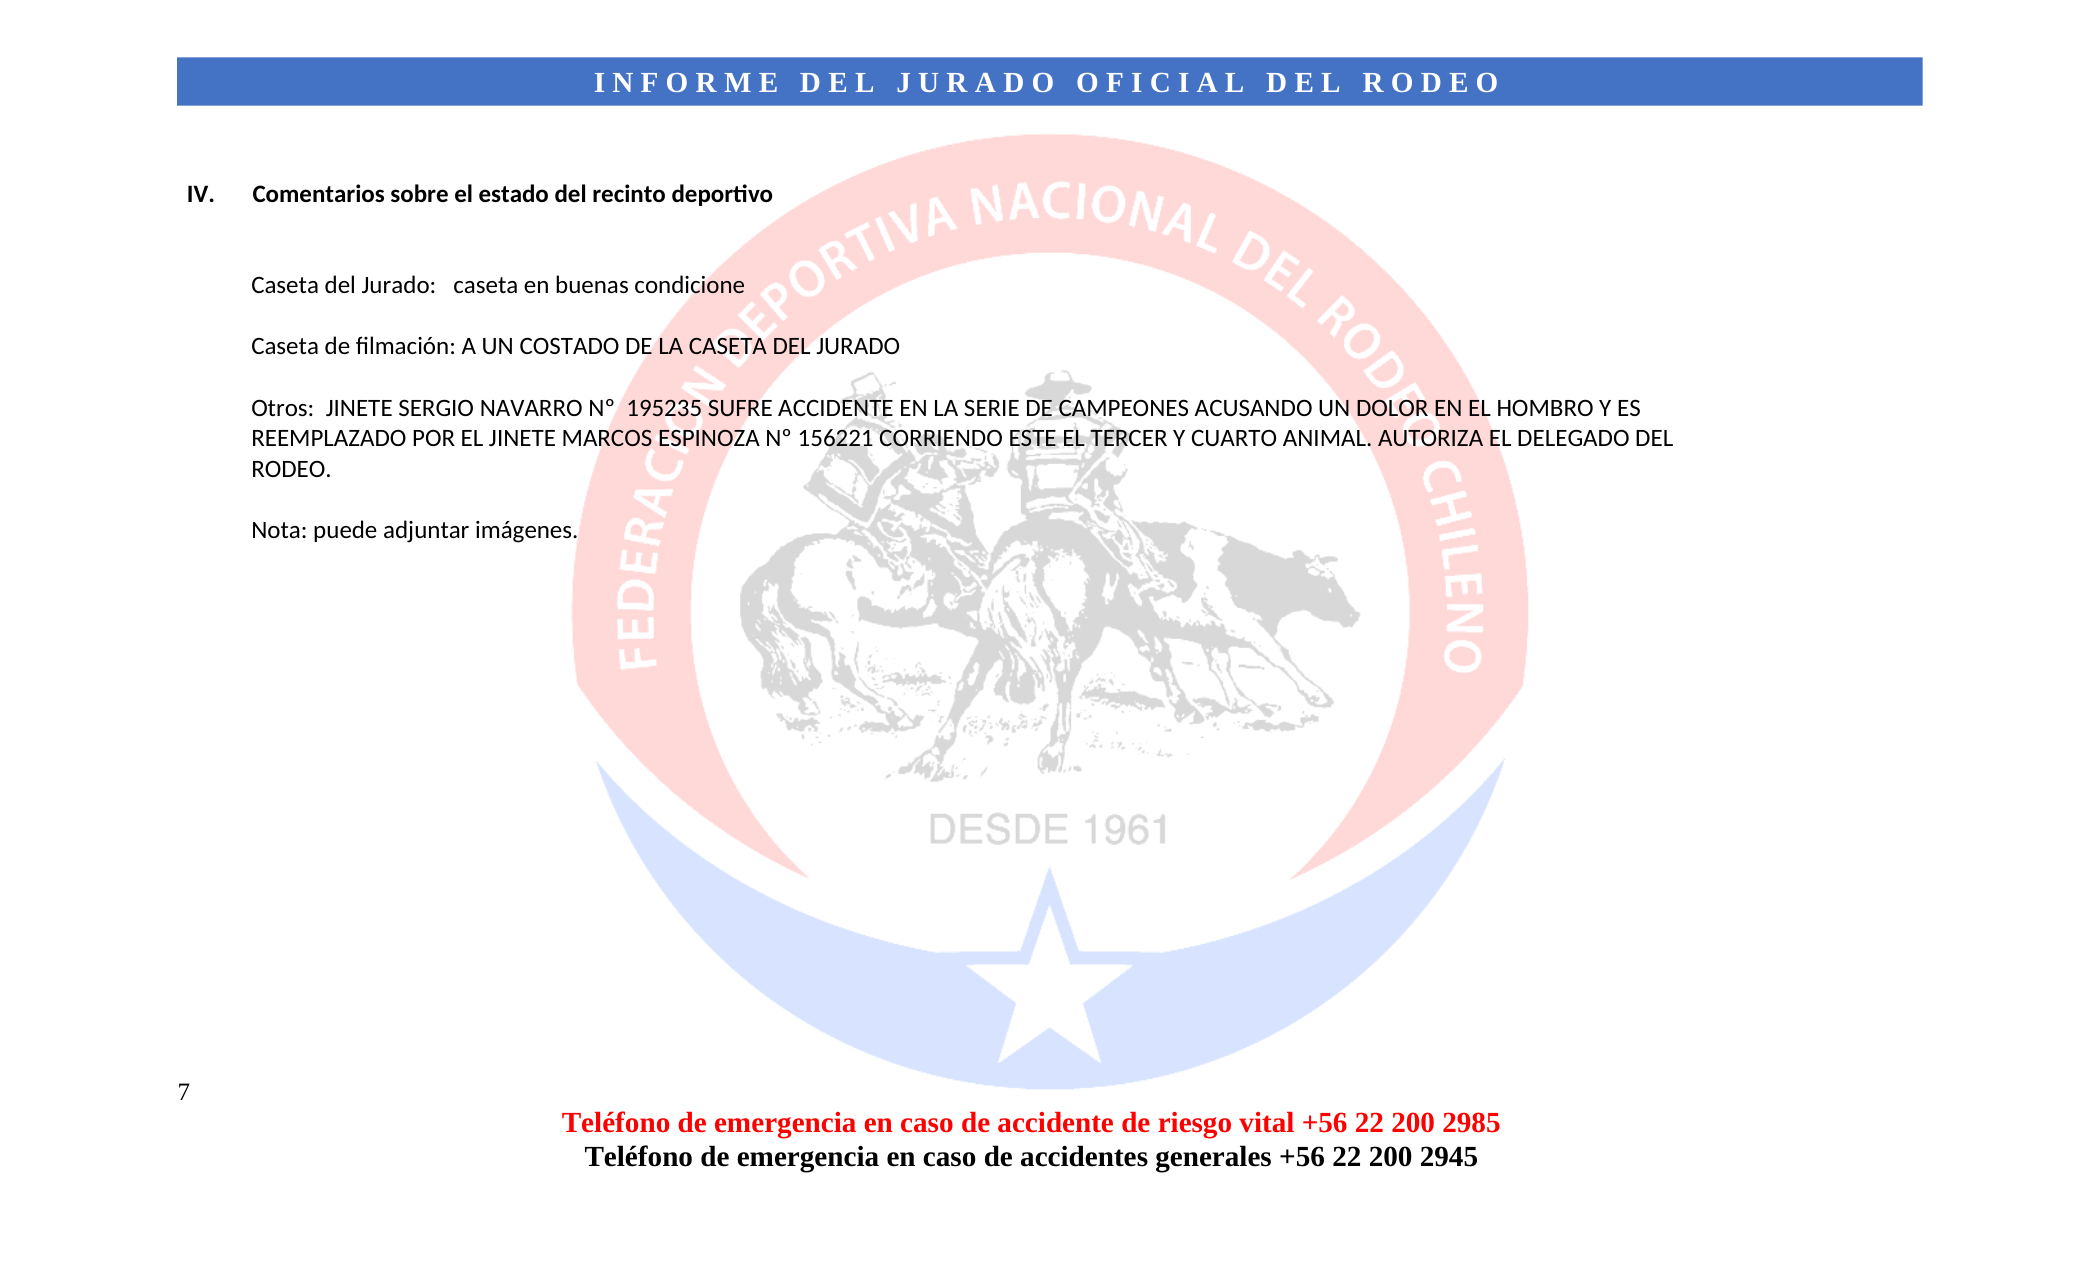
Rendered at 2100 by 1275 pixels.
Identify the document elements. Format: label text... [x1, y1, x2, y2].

text Nota: puede adjuntar imágenes. [251, 514, 1716, 544]
text Otros: JINETE SERGIO NAVARRO Nº 195235 SUFRE ACCIDENTE EN LA SERIE DE CAMPEONES ACUSANDO UN DOLOR EN EL HOMBRO Y ES REEMPLAZADO POR EL JINETE MARCOS ESPINOZA Nº 156221 CORRIENDO ESTE EL TERCER Y CUARTO ANIMAL. AUTORIZA EL DELEGADO DEL RODEO. [251, 392, 1716, 483]
text Caseta de filmación: A UN COSTADO DE LA CASETA DEL JURADO [251, 331, 1716, 361]
list Comentarios sobre el estado del recinto deportivo [215, 178, 1716, 209]
text Caseta del Jurado: caseta en buenas condicione [251, 270, 1716, 300]
